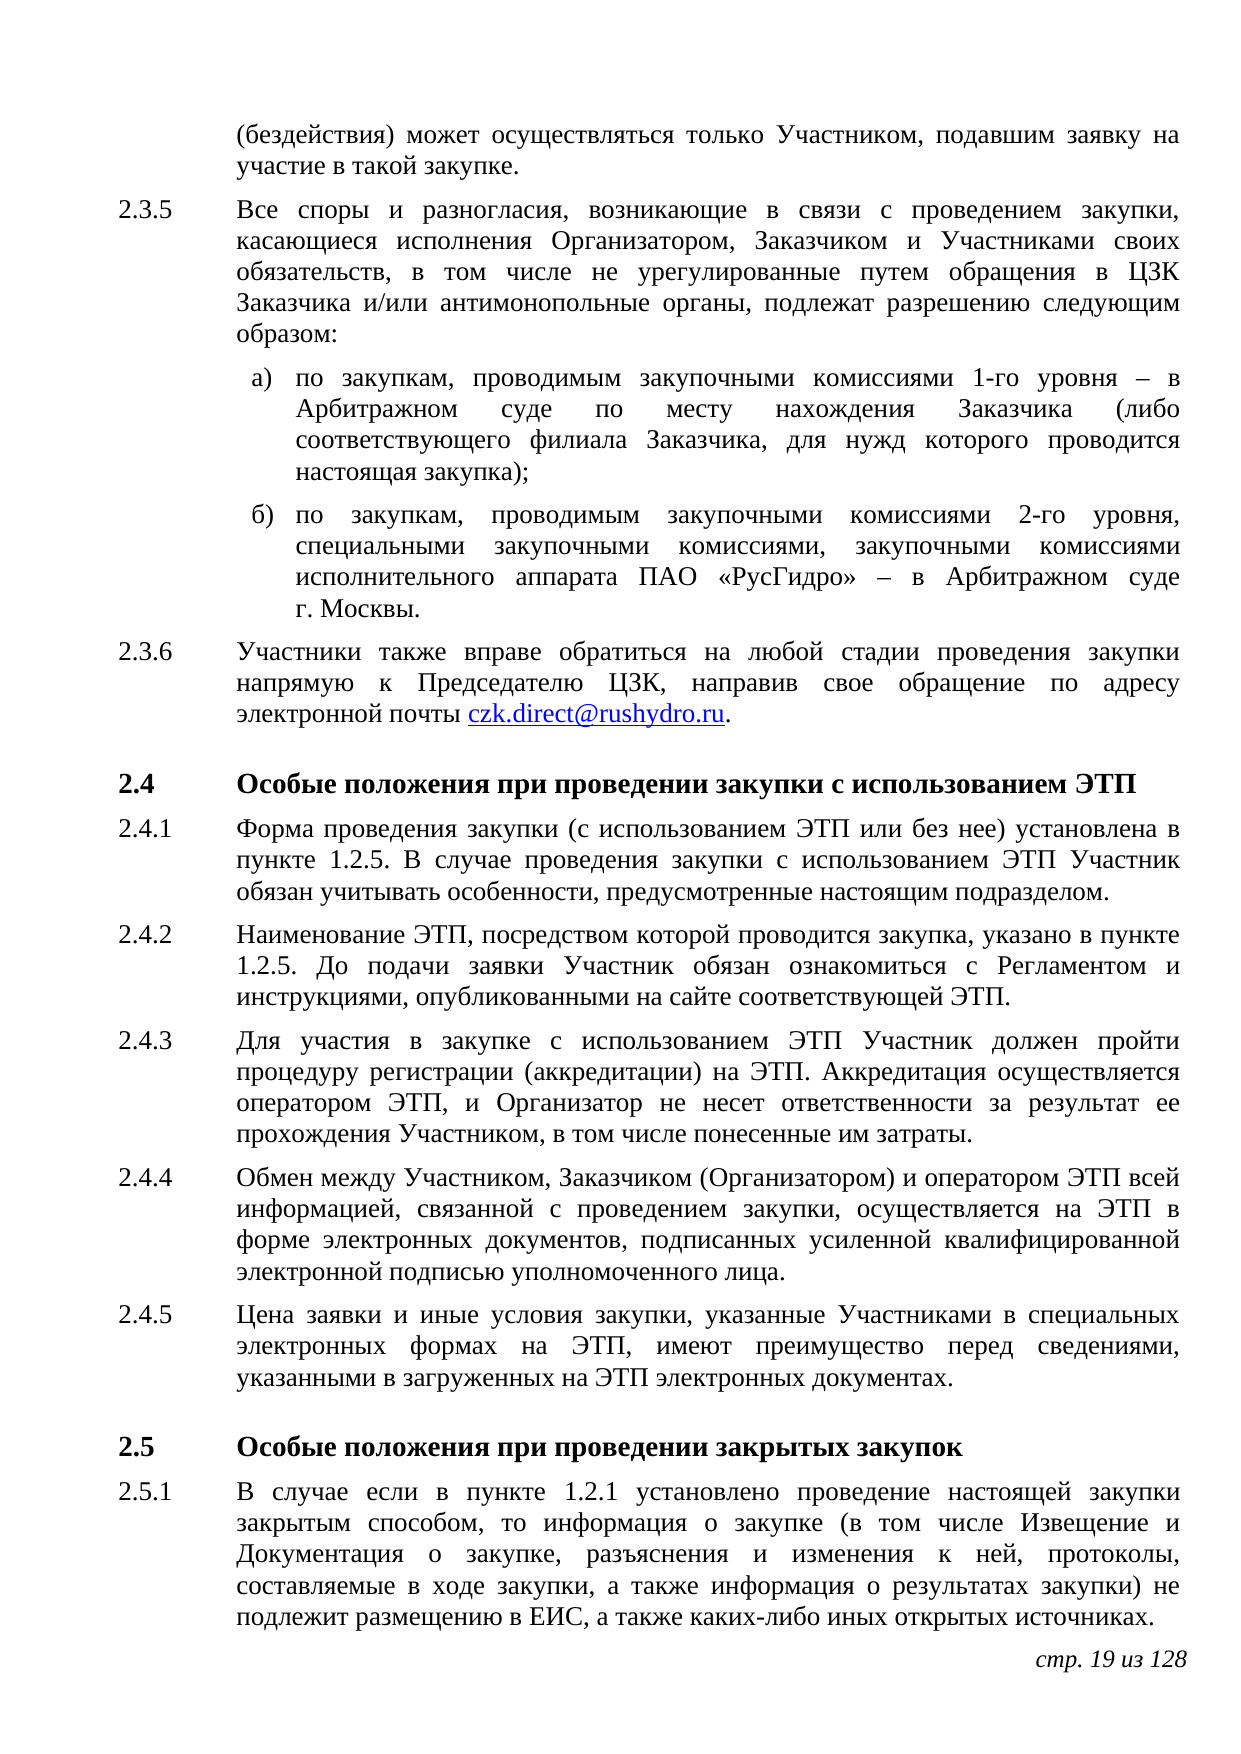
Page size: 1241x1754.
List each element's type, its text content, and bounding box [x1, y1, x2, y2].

text Для участия в закупке с использованием ЭТП Участник должен пройти процедуру регистрации (аккредитации) на ЭТП. Аккредитация осуществляется оператором ЭТП, и Организатор не несет ответственности за результат ее прохождения Участником, в том числе понесенные им затраты. [118, 1024, 1181, 1149]
list по закупкам, проводимым закупочными комиссиями 1-го уровня – в Арбитражном суде по месту нахождения Заказчика (либо соответствующего филиала Заказчика, для нужд которого проводится настоящая закупка); [251, 361, 1181, 486]
text Участники также вправе обратиться на любой стадии проведения закупки напрямую к Председателю ЦЗК, направив свое обращение по адресу электронной почты czk.direct@rushydro.ru. [118, 635, 1181, 729]
subtitle Особые положения при проведении закрытых закупок [118, 1429, 1181, 1463]
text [118, 118, 1181, 180]
text Цена заявки и иные условия закупки, указанные Участниками в специальных электронных формах на ЭТП, имеют преимущество перед сведениями, указанными в загруженных на ЭТП электронных документах. [118, 1298, 1181, 1392]
text В случае если в пункте 1.2.1 установлено проведение настоящей закупки закрытым способом, то информация о закупке (в том числе Извещение и Документация о закупке, разъяснения и изменения к ней, протоколы, составляемые в ходе закупки, а также информация о результатах закупки) не подлежит размещению в ЕИС, а также каких-либо иных открытых источниках. [118, 1475, 1181, 1631]
text Форма проведения закупки (с использованием ЭТП или без нее) установлена в пункте 1.2.5. В случае проведения закупки с использованием ЭТП Участник обязан учитывать особенности, предусмотренные настоящим подразделом. [118, 812, 1181, 906]
text Наименование ЭТП, посредством которой проводится закупка, указано в пункте 1.2.5. До подачи заявки Участник обязан ознакомиться с Регламентом и инструкциями, опубликованными на сайте соответствующей ЭТП. [118, 918, 1181, 1012]
subtitle Особые положения при проведении закупки с использованием ЭТП [118, 766, 1181, 800]
text Обмен между Участником, Заказчиком (Организатором) и оператором ЭТП всей информацией, связанной с проведением закупки, осуществляется на ЭТП в форме электронных документов, подписанных усиленной квалифицированной электронной подписью уполномоченного лица. [118, 1161, 1181, 1286]
text Все споры и разногласия, возникающие в связи с проведением закупки, касающиеся исполнения Организатором, Заказчиком и Участниками своих обязательств, в том числе не урегулированные путем обращения в ЦЗК Заказчика и/или антимонопольные органы, подлежат разрешению следующим образом: [118, 193, 1181, 349]
list по закупкам, проводимым закупочными комиссиями 2-го уровня, специальными закупочными комиссиями, закупочными комиссиями исполнительного аппарата ПАО «РусГидро» – в Арбитражном суде г. Москвы. [251, 498, 1181, 623]
